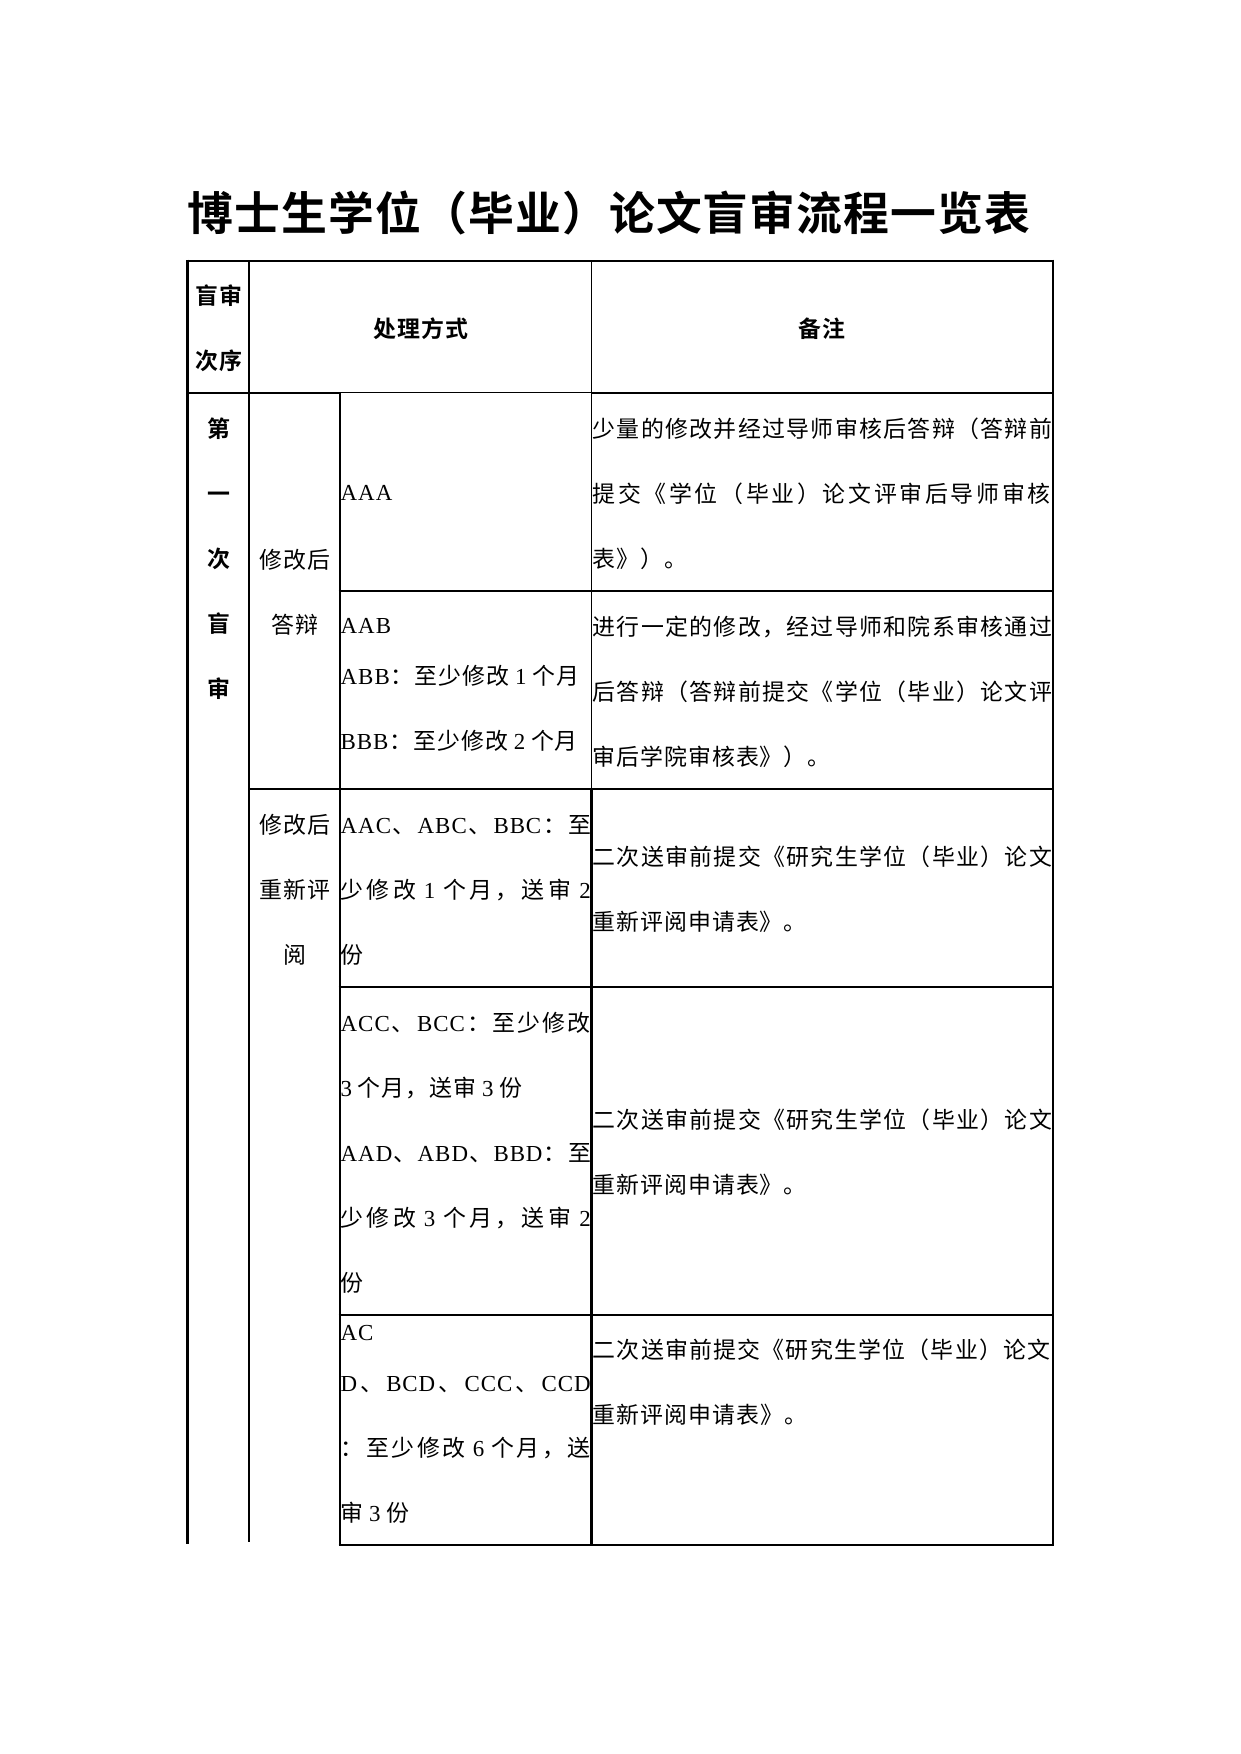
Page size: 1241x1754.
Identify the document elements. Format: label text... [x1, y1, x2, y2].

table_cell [593, 1316, 1052, 1544]
table_cell 进行一定的修改，经过导师和院系审核通过后答辩（答辩前提交《学位（毕业）论文评审后学院审核表》）。 [592, 592, 1052, 788]
table_cell 第 一 次 盲 审 [189, 394, 249, 1544]
table_cell 修改后答辩 [250, 394, 339, 788]
text 博士生学位（毕业）论文盲审流程一览表 [187, 162, 1053, 259]
table_cell 二次送审前提交《研究生学位（毕业）论文重新评阅申请表》。 [593, 790, 1052, 986]
table_cell AAB ABB：至少修改1个月 BBB：至少修改2个月 [341, 592, 591, 788]
table_cell AAC、ABC、BBC：至少修改1个月，送审2份 [341, 790, 590, 986]
table_cell ACC、BCC：至少修改3个月，送审3份 AAD、ABD、BBD：至少修改3个月，送审2份 [341, 988, 590, 1313]
table_cell 修改后重新评阅 [249, 790, 339, 1544]
table_cell AAA [341, 393, 591, 590]
table_header 备注 [592, 262, 1052, 392]
table_cell 二次送审前提交《研究生学位（毕业）论文重新评阅申请表》。 [593, 988, 1052, 1313]
table_cell ACD、BCD、CCC、CCD：至少修改6个月，送审3份 [341, 1316, 590, 1544]
table_header 处理方式 [250, 262, 591, 392]
table_header 盲审次序 [189, 262, 248, 392]
table_cell 少量的修改并经过导师审核后答辩（答辩前提交《学位（毕业）论文评审后导师审核表》）。 [592, 394, 1052, 590]
